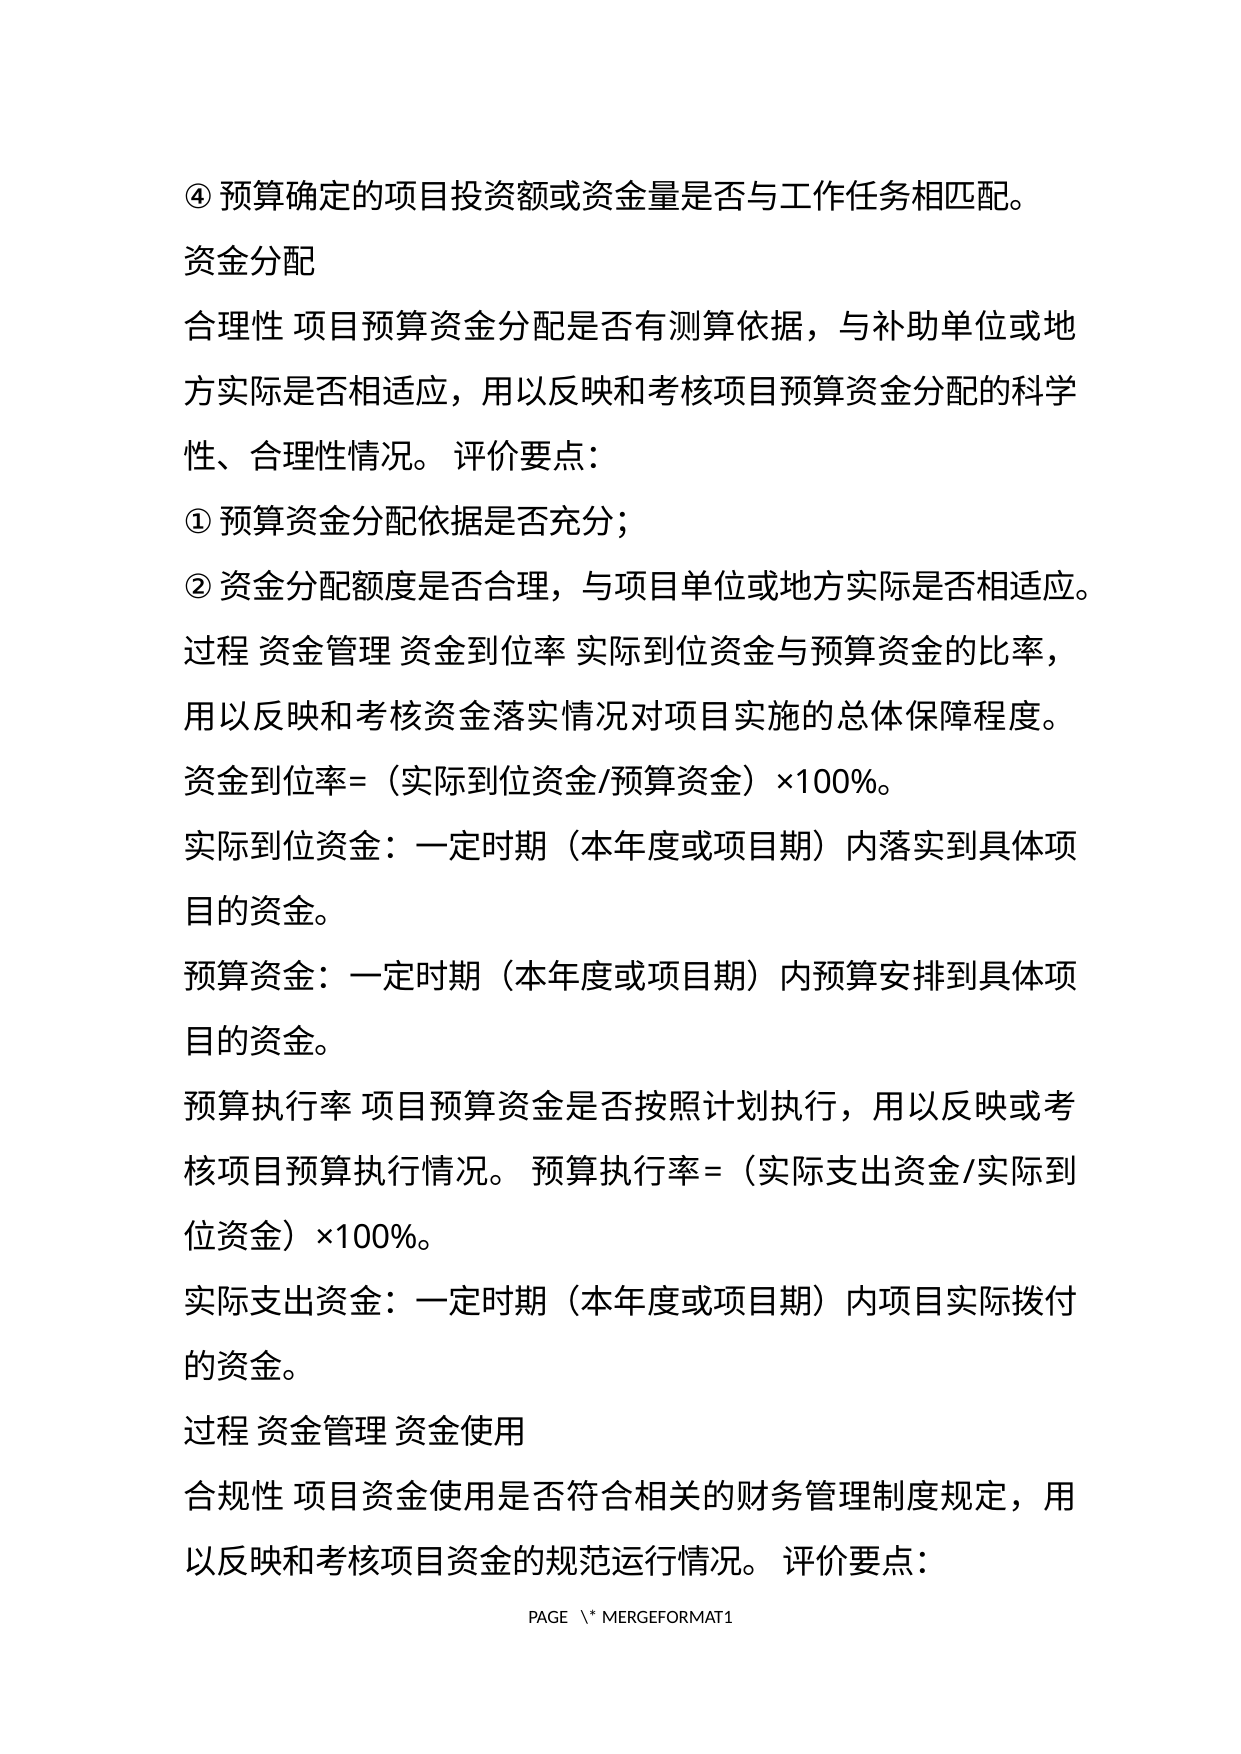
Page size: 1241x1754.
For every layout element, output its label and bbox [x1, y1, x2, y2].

text [183, 162, 1078, 1592]
